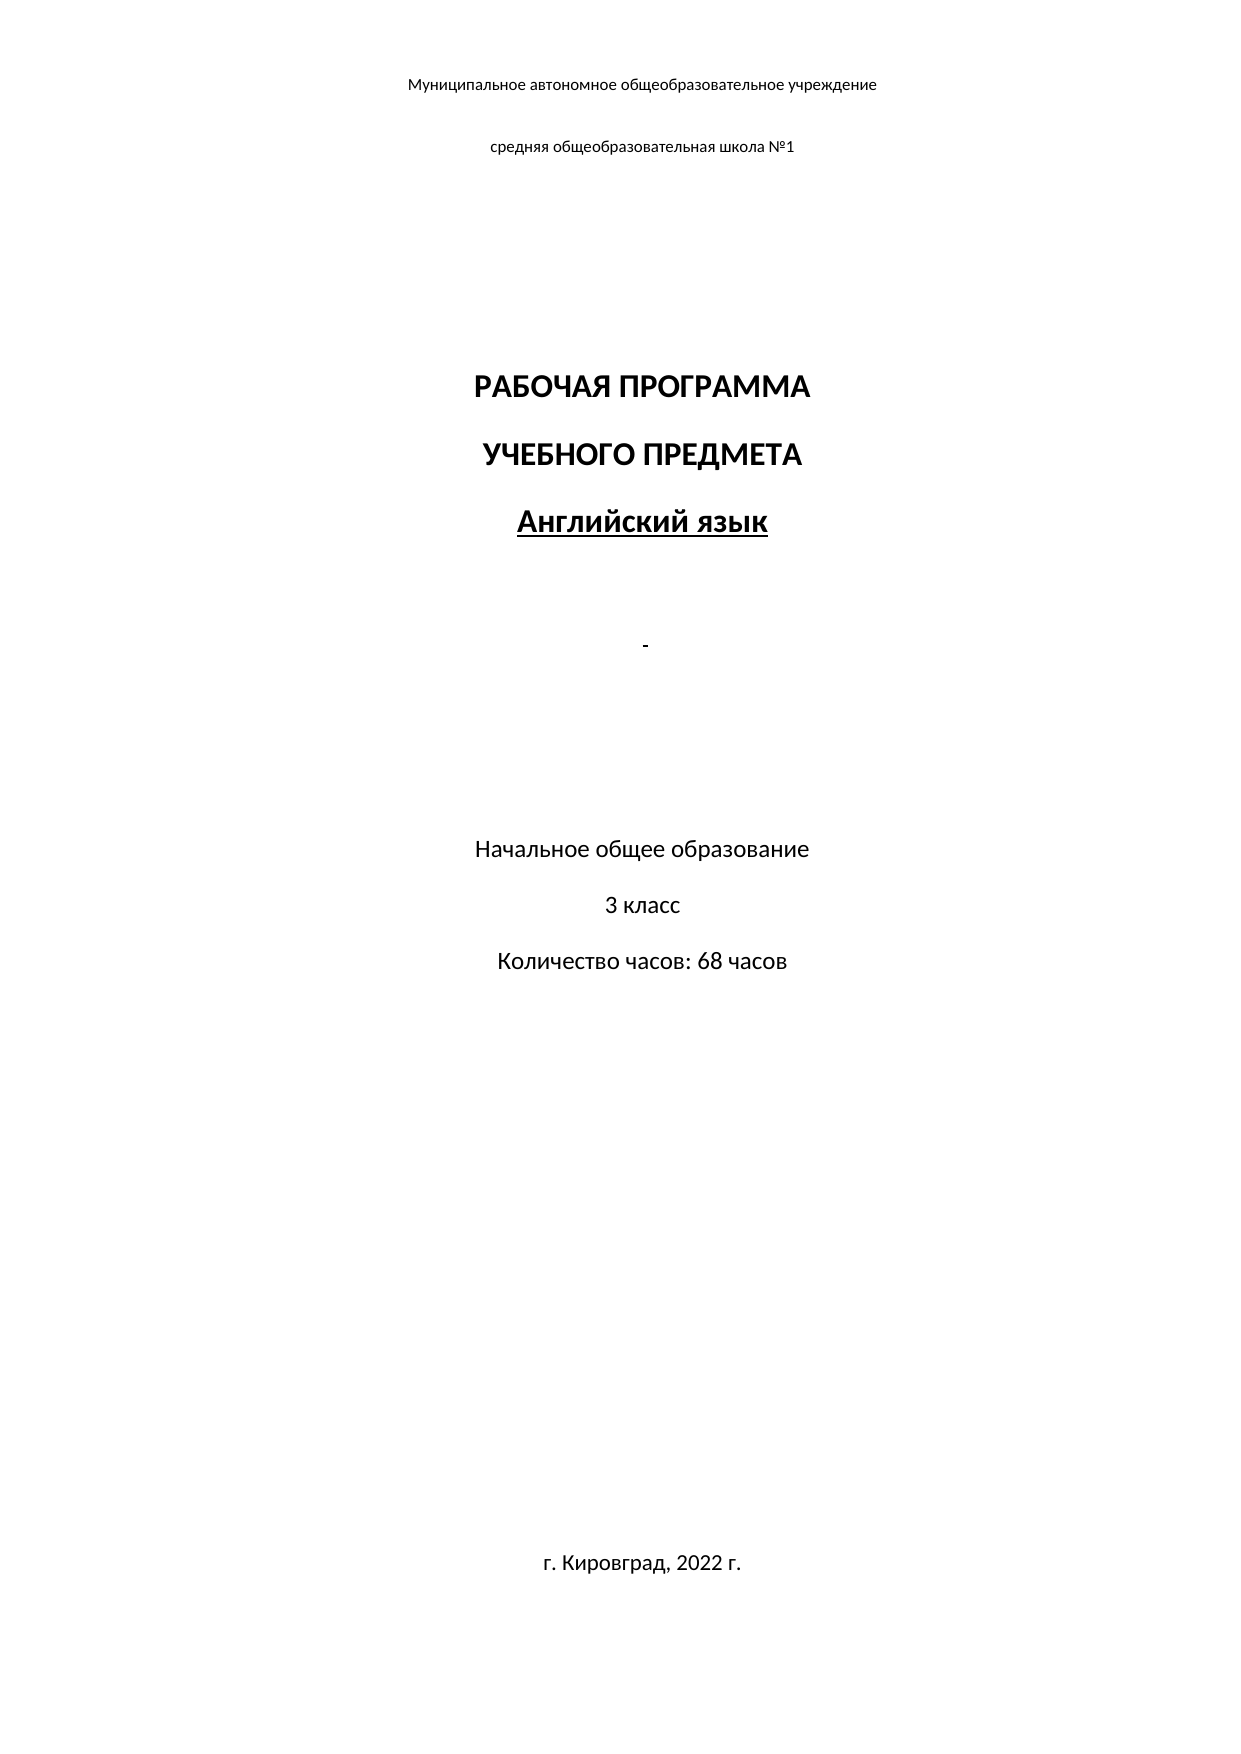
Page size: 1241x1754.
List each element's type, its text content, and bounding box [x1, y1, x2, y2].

text Муниципальное автономное общеобразовательное учреждение [89, 74, 1196, 109]
text Количество часов: 68 часов [89, 945, 1196, 975]
text средняя общеобразовательная школа №1 [89, 136, 1196, 171]
text Рабочая ПРОГРАММа [89, 365, 1196, 406]
text Английский язык [89, 500, 1196, 541]
text учебного предмета [89, 433, 1196, 473]
text 3 класс [89, 889, 1196, 919]
text Начальное общее образование [89, 833, 1196, 864]
text г. Кировград, 2022 г. [89, 1548, 1196, 1576]
